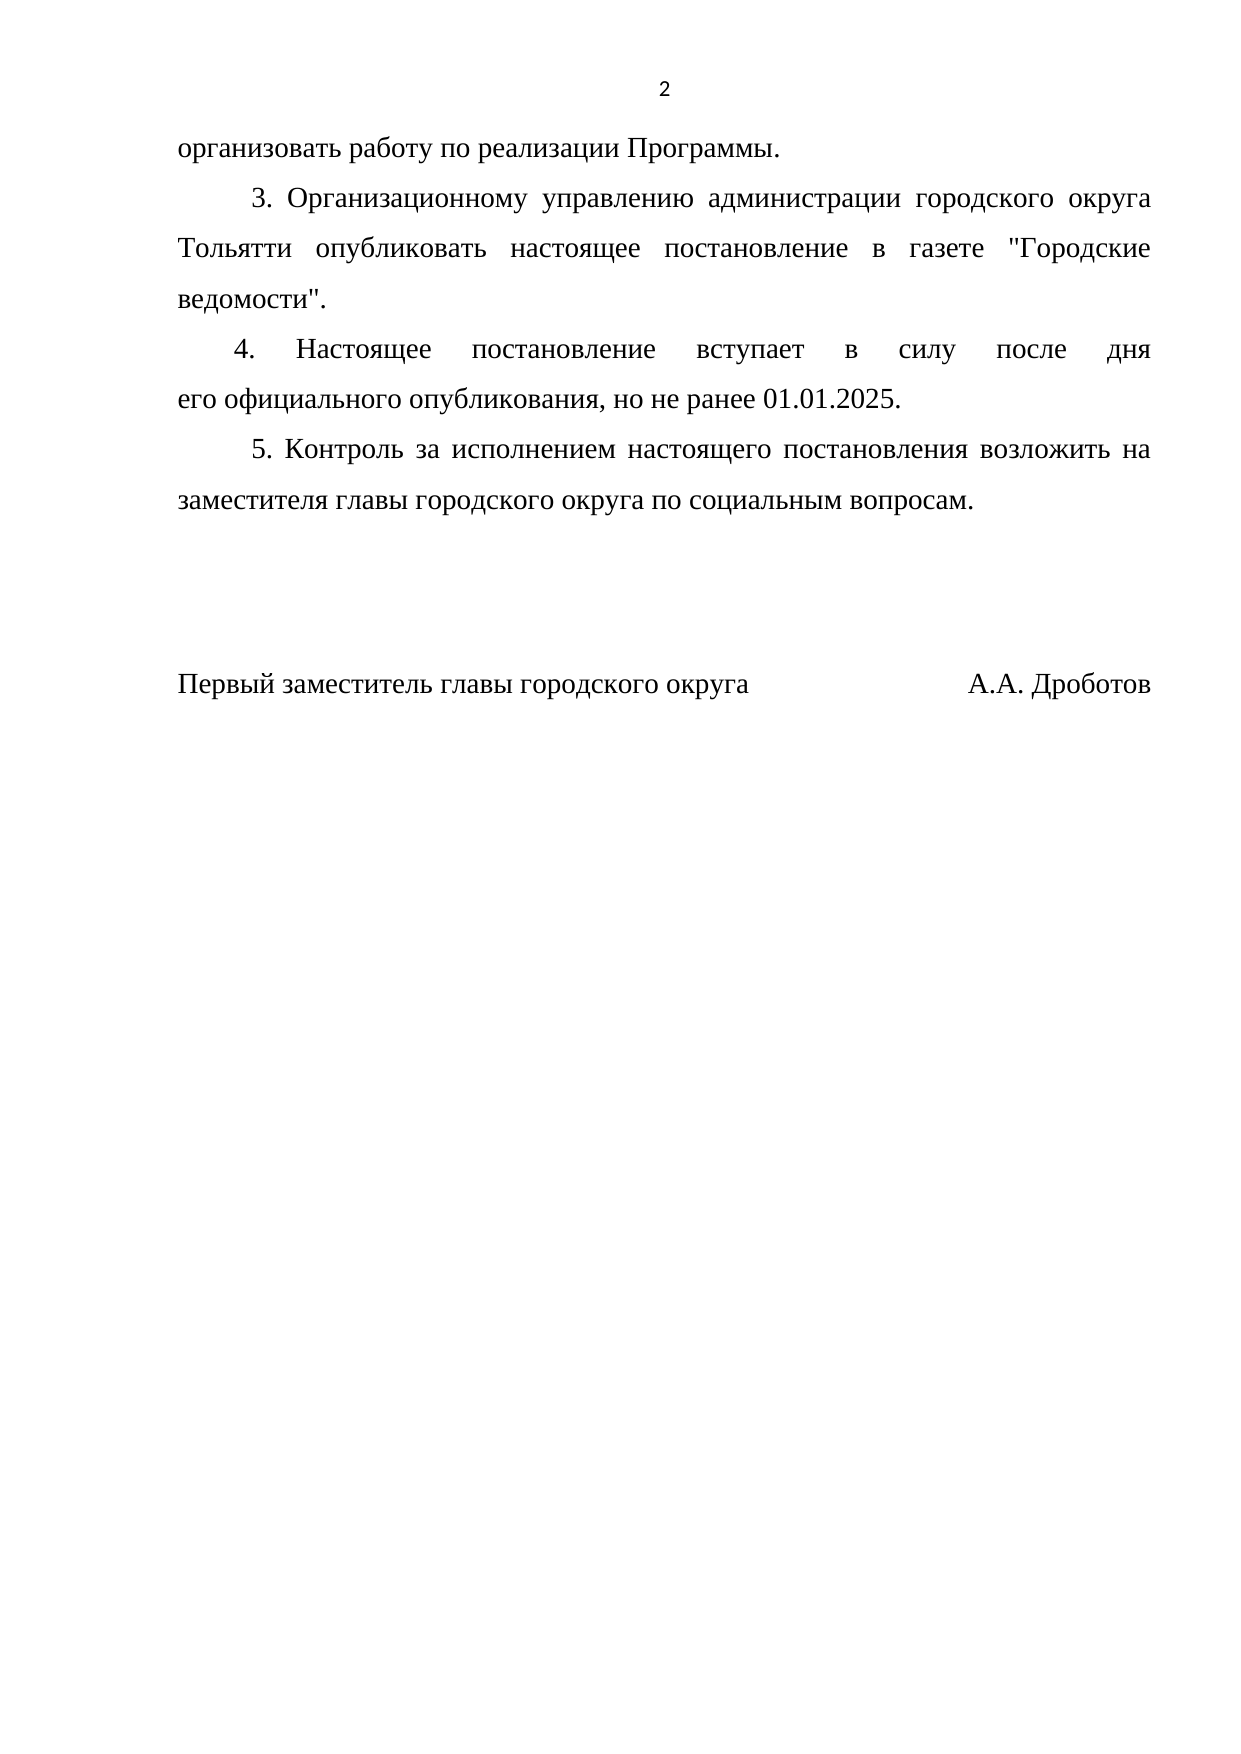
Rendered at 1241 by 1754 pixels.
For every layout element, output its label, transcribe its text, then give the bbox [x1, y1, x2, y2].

text 3. Организационному управлению администрации городского округа Тольятти опубликовать настоящее постановление в газете "Городские ведомости". [177, 180, 1152, 314]
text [177, 130, 1152, 163]
text Первый заместитель главы городского округа А.А. Дроботов [177, 666, 1152, 700]
text 5. Контроль за исполнением настоящего постановления возложить на заместителя главы городского округа по социальным вопросам. [177, 432, 1152, 516]
text 4. Настоящее постановление вступает в силу после дня его официального опубликования, но не ранее 01.01.2025. [177, 331, 1152, 415]
